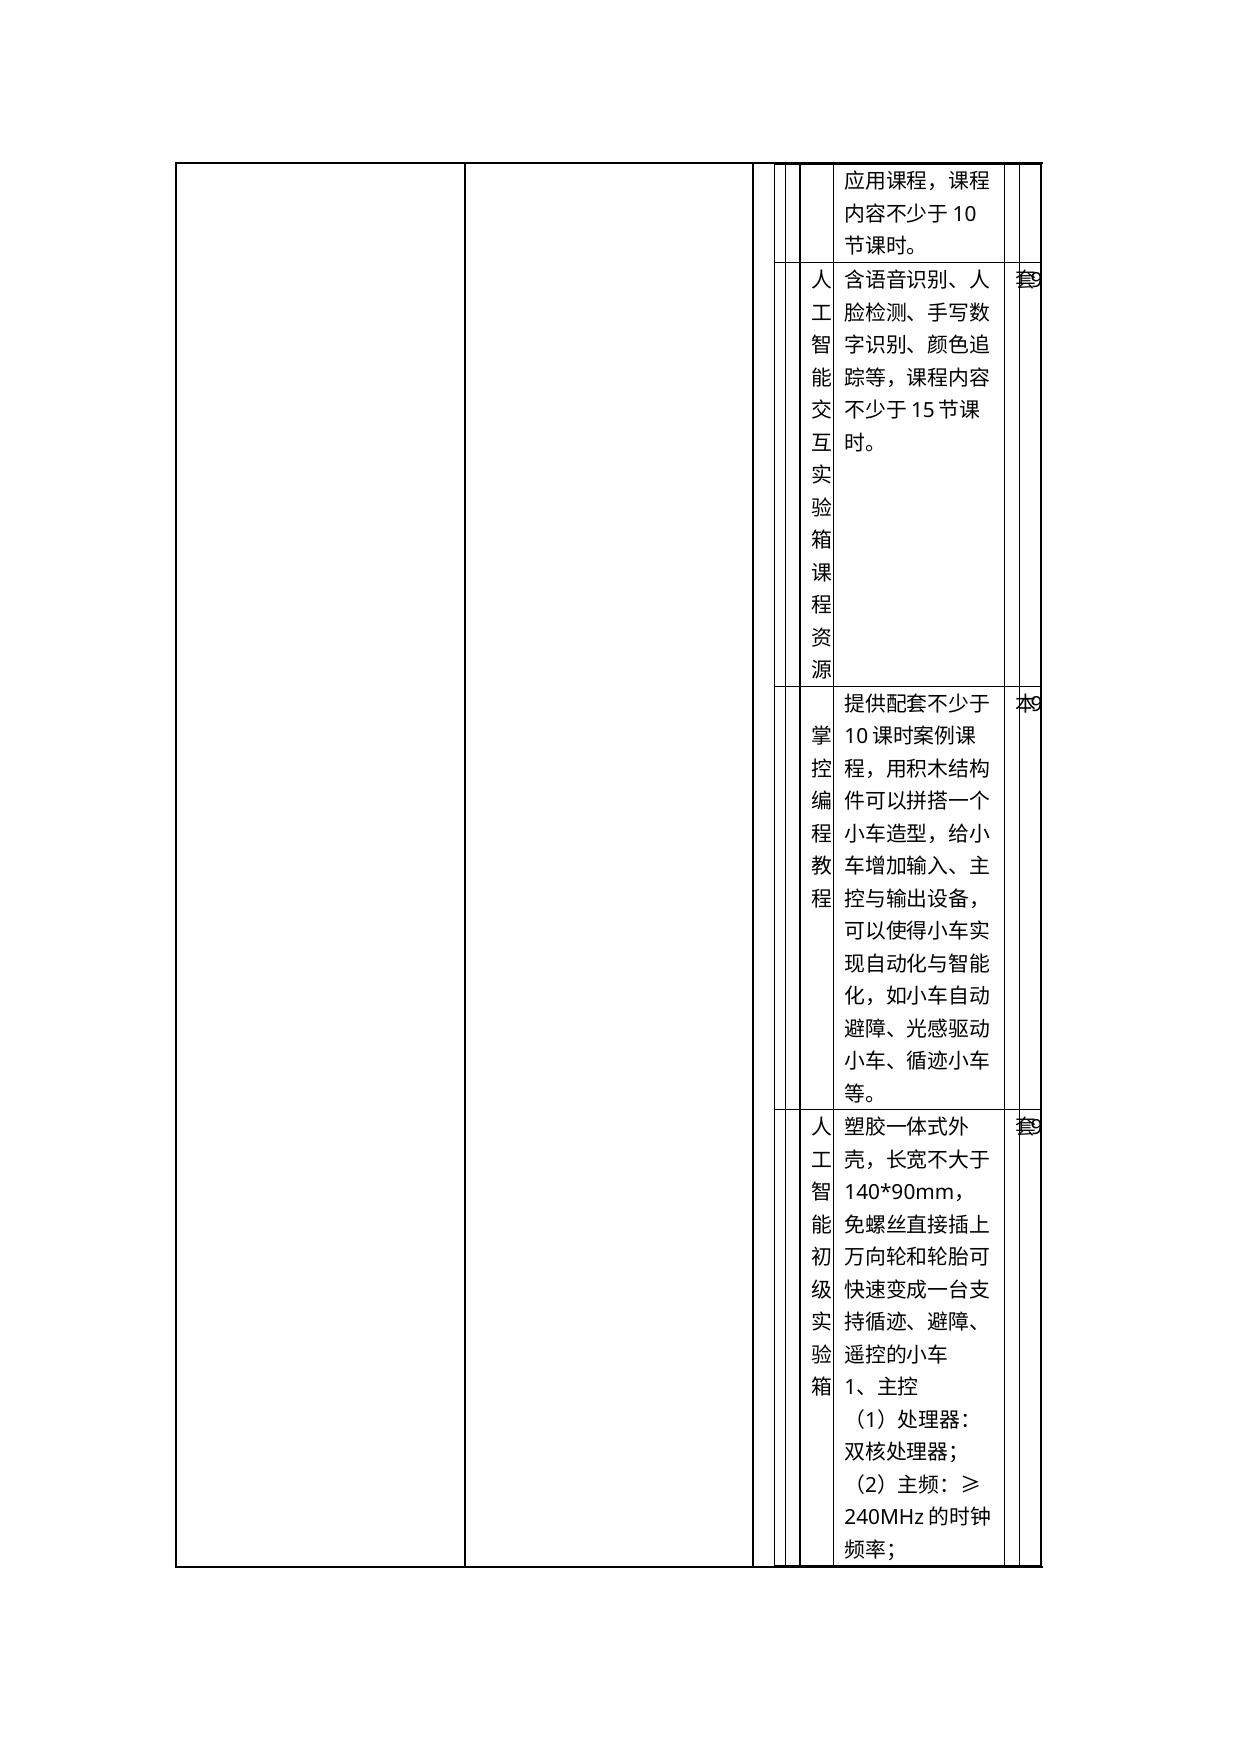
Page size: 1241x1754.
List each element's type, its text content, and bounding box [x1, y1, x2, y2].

table_cell [1020, 1132, 1040, 1565]
table_cell [1020, 285, 1040, 686]
table_cell [1005, 1110, 1019, 1565]
table_cell [1020, 165, 1040, 262]
table_cell [1022, 1120, 1039, 1133]
table_cell [775, 687, 785, 1109]
table_cell 1 [177, 164, 464, 1566]
table_cell [1020, 697, 1040, 1109]
table_cell [466, 164, 752, 1566]
table_cell [754, 164, 774, 1566]
table_cell [786, 165, 799, 262]
table_cell [1005, 165, 1019, 262]
table_cell [1020, 687, 1040, 698]
table_cell [786, 1110, 799, 1565]
table_cell [775, 1110, 785, 1565]
table_cell [786, 687, 799, 1109]
table_cell [786, 263, 799, 686]
table_cell [775, 165, 785, 262]
table_cell [775, 263, 785, 686]
table_cell [1005, 263, 1019, 686]
table_cell [1022, 273, 1039, 286]
table_cell [1020, 1110, 1040, 1121]
table_cell [1005, 687, 1019, 1109]
table_cell [1020, 263, 1040, 274]
